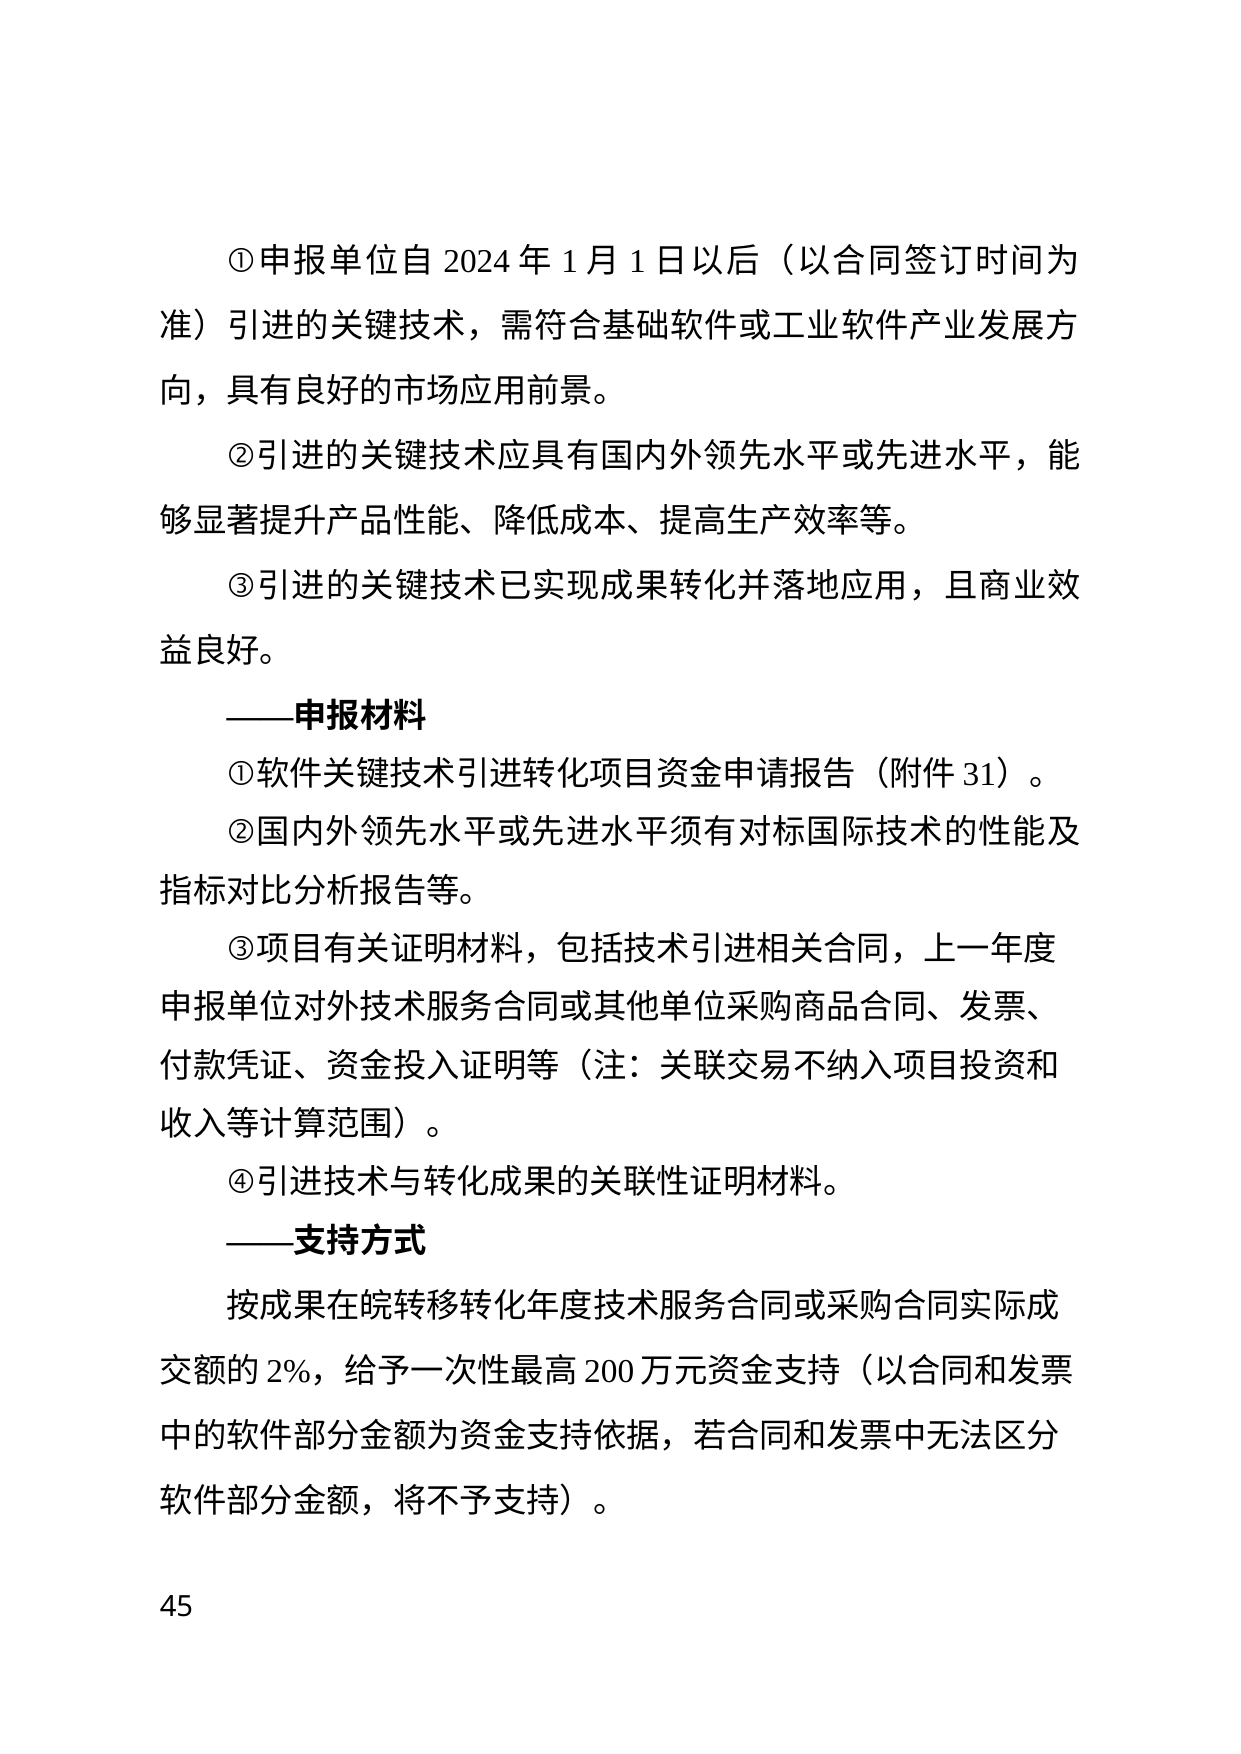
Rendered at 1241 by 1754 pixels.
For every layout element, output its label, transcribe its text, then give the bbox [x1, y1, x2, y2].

text 引进的关键技术已实现成果转化并落地应用，且商业效益良好。 [159, 551, 1081, 681]
text 引进的关键技术应具有国内外领先水平或先进水平，能够显著提升产品性能、降低成本、提高生产效率等。 [159, 421, 1081, 551]
text 按成果在皖转移转化年度技术服务合同或采购合同实际成交额的2%，给予一次性最高200万元资金支持（以合同和发票中的软件部分金额为资金支持依据，若合同和发票中无法区分软件部分金额，将不予支持）。 [159, 1271, 1081, 1531]
text 申报单位自2024年1月1日以后（以合同签订时间为准）引进的关键技术，需符合基础软件或工业软件产业发展方向，具有良好的市场应用前景。 [159, 226, 1081, 421]
text ——申报材料 [159, 681, 1081, 739]
text 软件关键技术引进转化项目资金申请报告（附件31）。 [159, 739, 1081, 797]
text 项目有关证明材料，包括技术引进相关合同，上一年度申报单位对外技术服务合同或其他单位采购商品合同、发票、付款凭证、资金投入证明等（注：关联交易不纳入项目投资和收入等计算范围）。 [159, 914, 1081, 1147]
text 国内外领先水平或先进水平须有对标国际技术的性能及指标对比分析报告等。 [159, 797, 1081, 914]
text 引进技术与转化成果的关联性证明材料。 [159, 1147, 1081, 1206]
text ——支持方式 [159, 1206, 1081, 1271]
